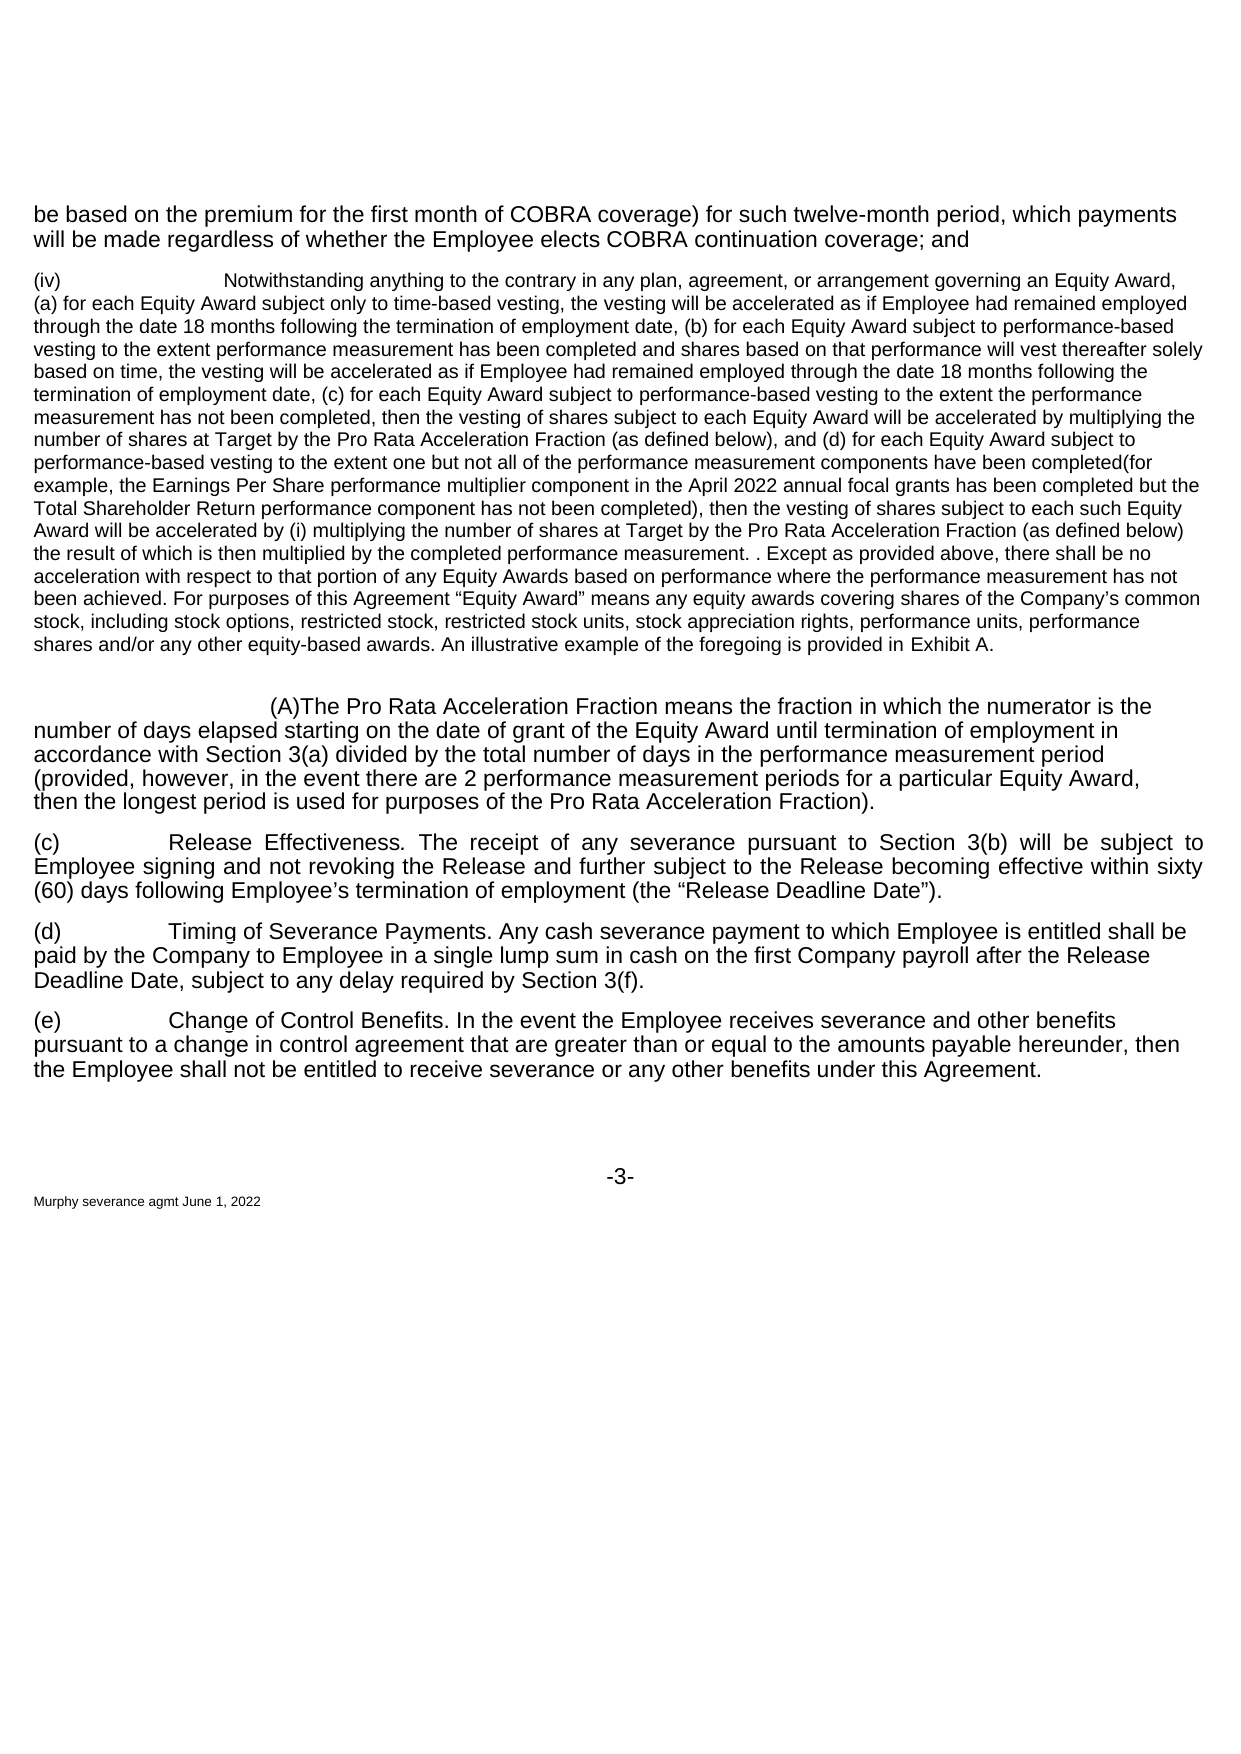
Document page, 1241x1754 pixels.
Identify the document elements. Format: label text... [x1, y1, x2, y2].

list Release Effectiveness. The receipt of any severance pursuant to Section 3(b) will be subject to Employee signing and not revoking the Release and further subject to the Release becoming effective within sixty (60) days following Employee’s termination of employment (the “Release Deadline Date”). [33, 831, 1205, 904]
list Notwithstanding anything to the contrary in any plan, agreement, or arrangement governing an Equity Award, (a) for each Equity Award subject only to time-based vesting, the vesting will be accelerated as if Employee had remained employed through the date 18 months following the termination of employment date, (b) for each Equity Award subject to performance-based vesting to the extent performance measurement has been completed and shares based on that performance will vest thereafter solely based on time, the vesting will be accelerated as if Employee had remained employed through the date 18 months following the termination of employment date, (c) for each Equity Award subject to performance-based vesting to the extent the performance measurement has not been completed, then the vesting of shares subject to each Equity Award will be accelerated by multiplying the number of shares at Target by the Pro Rata Acceleration Fraction (as defined below), and (d) for each Equity Award subject to performance-based vesting to the extent one but not all of the performance measurement components have been completed(for example, the Earnings Per Share performance multiplier component in the April 2022 annual focal grants has been completed but the Total Shareholder Return performance component has not been completed), then the vesting of shares subject to each such Equity Award will be accelerated by (i) multiplying the number of shares at Target by the Pro Rata Acceleration Fraction (as defined below) the result of which is then multiplied by the completed performance measurement. . Except as provided above, there shall be no acceleration with respect to that portion of any Equity Awards based on performance where the performance measurement has not been achieved. For purposes of this Agreement “Equity Award” means any equity awards covering shares of the Company’s common stock, including stock options, restricted stock, restricted stock units, stock appreciation rights, performance units, performance shares and/or any other equity-based awards. An illustrative example of the foregoing is provided in Exhibit A. [33, 269, 1205, 655]
list Timing of Severance Payments. Any cash severance payment to which Employee is entitled shall be paid by the Company to Employee in a single lump sum in cash on the first Company payroll after the Release Deadline Date, subject to any delay required by Section 3(f). [33, 920, 1205, 993]
text be based on the premium for the first month of COBRA coverage) for such twelve-month period, which payments will be made regardless of whether the Employee elects COBRA continuation coverage; and [33, 202, 1186, 253]
text -3- [33, 1163, 1207, 1190]
text (A)The Pro Rata Acceleration Fraction means the fraction in which the numerator is the number of days elapsed starting on the date of grant of the Equity Award until termination of employment in accordance with Section 3(a) divided by the total number of days in the performance measurement period (provided, however, in the event there are 2 performance measurement periods for a particular Equity Award, then the longest period is used for purposes of the Pro Rata Acceleration Fraction). [33, 696, 1180, 814]
text Murphy severance agmt June 1, 2022 [33, 1194, 1205, 1209]
list Change of Control Benefits. In the event the Employee receives severance and other benefits pursuant to a change in control agreement that are greater than or equal to the amounts payable hereunder, then the Employee shall not be entitled to receive severance or any other benefits under this Agreement. [33, 1009, 1205, 1082]
